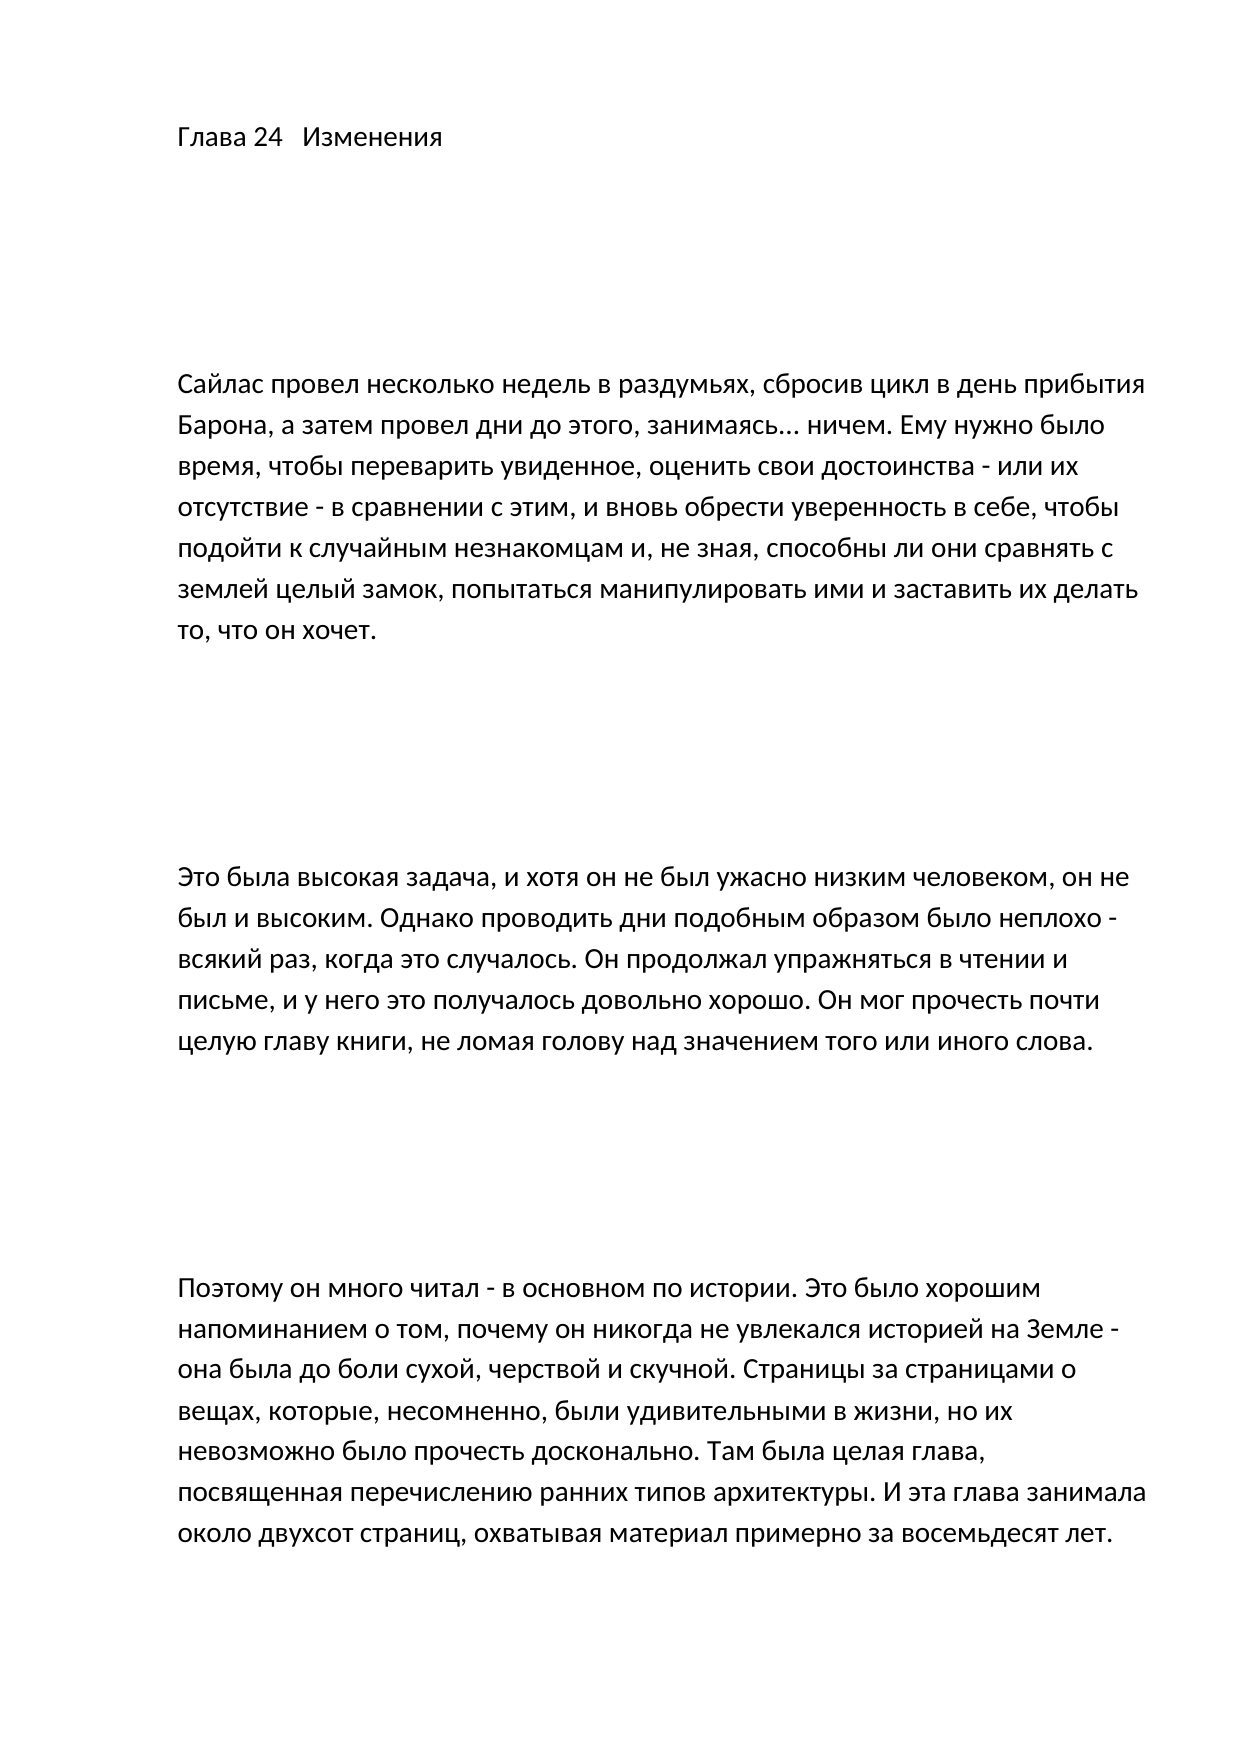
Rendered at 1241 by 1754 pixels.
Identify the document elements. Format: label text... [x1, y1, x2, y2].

text Сайлас провел несколько недель в раздумьях, сбросив цикл в день прибытия Барона, а затем провел дни до этого, занимаясь... ничем. Ему нужно было время, чтобы переварить увиденное, оценить свои достоинства - или их отсутствие - в сравнении с этим, и вновь обрести уверенность в себе, чтобы подойти к случайным незнакомцам и, не зная, способны ли они сравнять с землей целый замок, попытаться манипулировать ими и заставить их делать то, что он хочет. [177, 365, 1152, 646]
text Это была высокая задача, и хотя он не был ужасно низким человеком, он не был и высоким. Однако проводить дни подобным образом было неплохо - всякий раз, когда это случалось. Он продолжал упражняться в чтении и письме, и у него это получалось довольно хорошо. Он мог прочесть почти целую главу книги, не ломая голову над значением того или иного слова. [177, 858, 1152, 1057]
text Поэтому он много читал - в основном по истории. Это было хорошим напоминанием о том, почему он никогда не увлекался историей на Земле - она была до боли сухой, черствой и скучной. Страницы за страницами о вещах, которые, несомненно, были удивительными в жизни, но их невозможно было прочесть досконально. Там была целая глава, посвященная перечислению ранних типов архитектуры. И эта глава занимала около двухсот страниц, охватывая материал примерно за восемьдесят лет. [177, 1269, 1152, 1550]
text Глава 24 Изменения [177, 118, 1152, 154]
